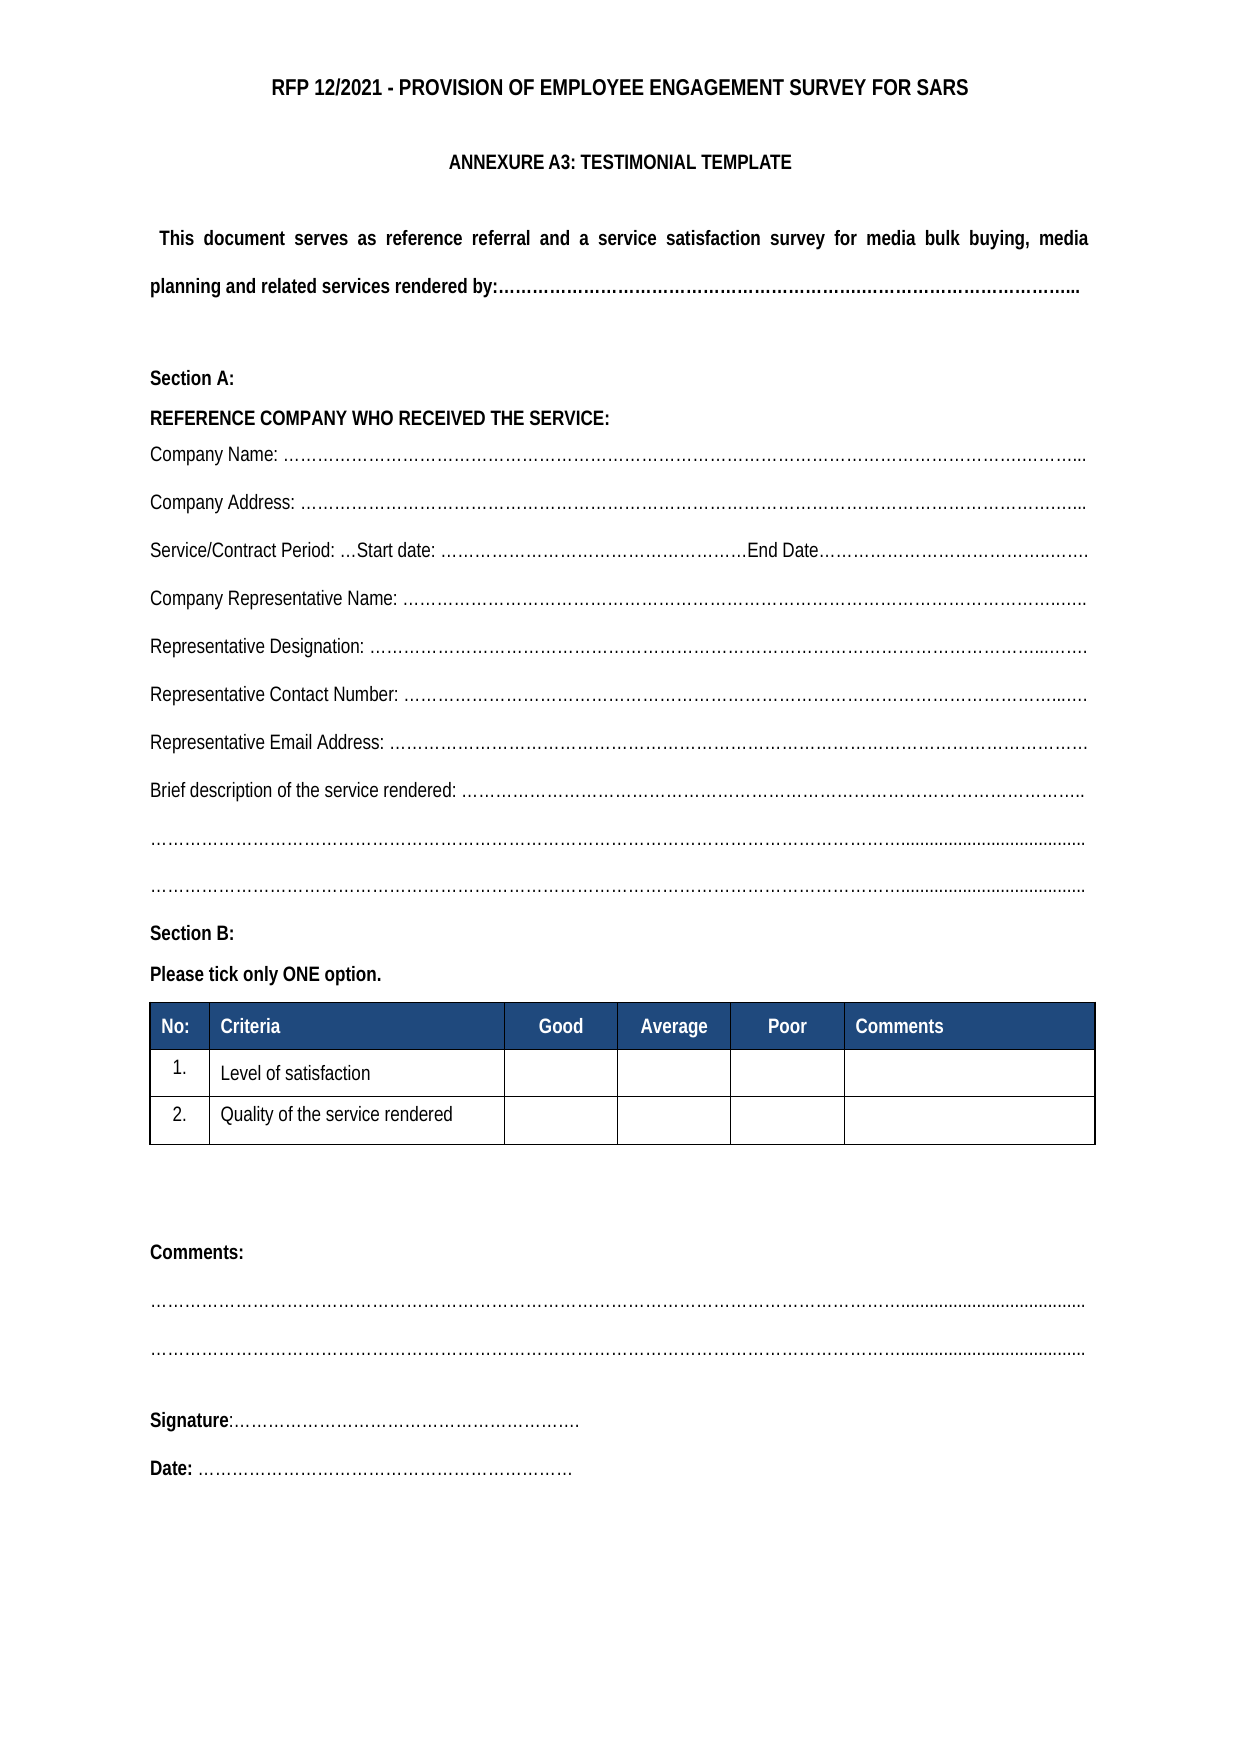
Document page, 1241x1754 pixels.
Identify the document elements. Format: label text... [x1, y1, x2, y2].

list Please tick only ONE option. [150, 961, 1090, 985]
table_cell [845, 1097, 1094, 1143]
table_cell [505, 1097, 617, 1143]
table_header Average [618, 1003, 730, 1049]
table_cell 1. [151, 1050, 209, 1096]
text Date: ………………………………………………………… [150, 1456, 1090, 1480]
table_cell [618, 1050, 730, 1096]
table_cell [505, 1050, 617, 1096]
text Company Name: ………………………………………………………………………………………………………………….………... [150, 442, 1090, 466]
text Representative Designation: ………………………………………………………………………………………………………...……. [150, 634, 1090, 658]
subtitle aNNEXURE A3: TESTIMONIAL TEMPLATE [150, 150, 1090, 174]
text Comments: [150, 1240, 1090, 1264]
list This document serves as reference referral and a service satisfaction survey for media bulk buying, media planning and related services rendered by:……………………………………………………….………………………………... [150, 226, 1090, 298]
list Section A: [150, 366, 1090, 390]
table_header Comments [845, 1003, 1094, 1049]
text ……………………………………………………………………………………………………………………....................................... [150, 1288, 1090, 1312]
table_cell Level of satisfaction [210, 1050, 504, 1096]
table_cell 2. [151, 1097, 209, 1143]
text Company Address: …………………………………………………………………………………………………………………….…... [150, 490, 1090, 514]
text Company Representative Name: ……………………………………………………………………………………………………..….. [150, 586, 1090, 610]
text Brief description of the service rendered: ……………………………………………………………………………………………….. [150, 778, 1090, 802]
table_cell Quality of the service rendered [210, 1097, 504, 1143]
table_header No: [151, 1003, 209, 1049]
list Section B: [150, 921, 1090, 945]
text Representative Contact Number: ……………………………………………………………………………………………………...…. [150, 682, 1090, 706]
text Signature:……………………………………………………. [150, 1408, 1090, 1432]
text Service/Contract Period: …Start date: ………………………………………………End Date…………………………………..……. [150, 538, 1090, 562]
table_cell [731, 1050, 844, 1096]
text ……………………………………………………………………………………………………………………....................................... [150, 826, 1090, 849]
text REFERENCE COMPANY WHO RECEIVED THE SERVICE: [150, 406, 1090, 430]
table_header Poor [731, 1003, 844, 1049]
text Representative Email Address: …………………………………………………………………………………………………………… [150, 730, 1090, 754]
text ……………………………………………………………………………………………………………………....................................... [150, 1336, 1090, 1360]
table_cell [845, 1050, 1094, 1096]
table_header Good [505, 1003, 617, 1049]
table_header Criteria [210, 1003, 504, 1049]
table_cell [618, 1097, 730, 1143]
table_cell [731, 1097, 844, 1143]
text ……………………………………………………………………………………………………………………....................................... [150, 873, 1090, 897]
